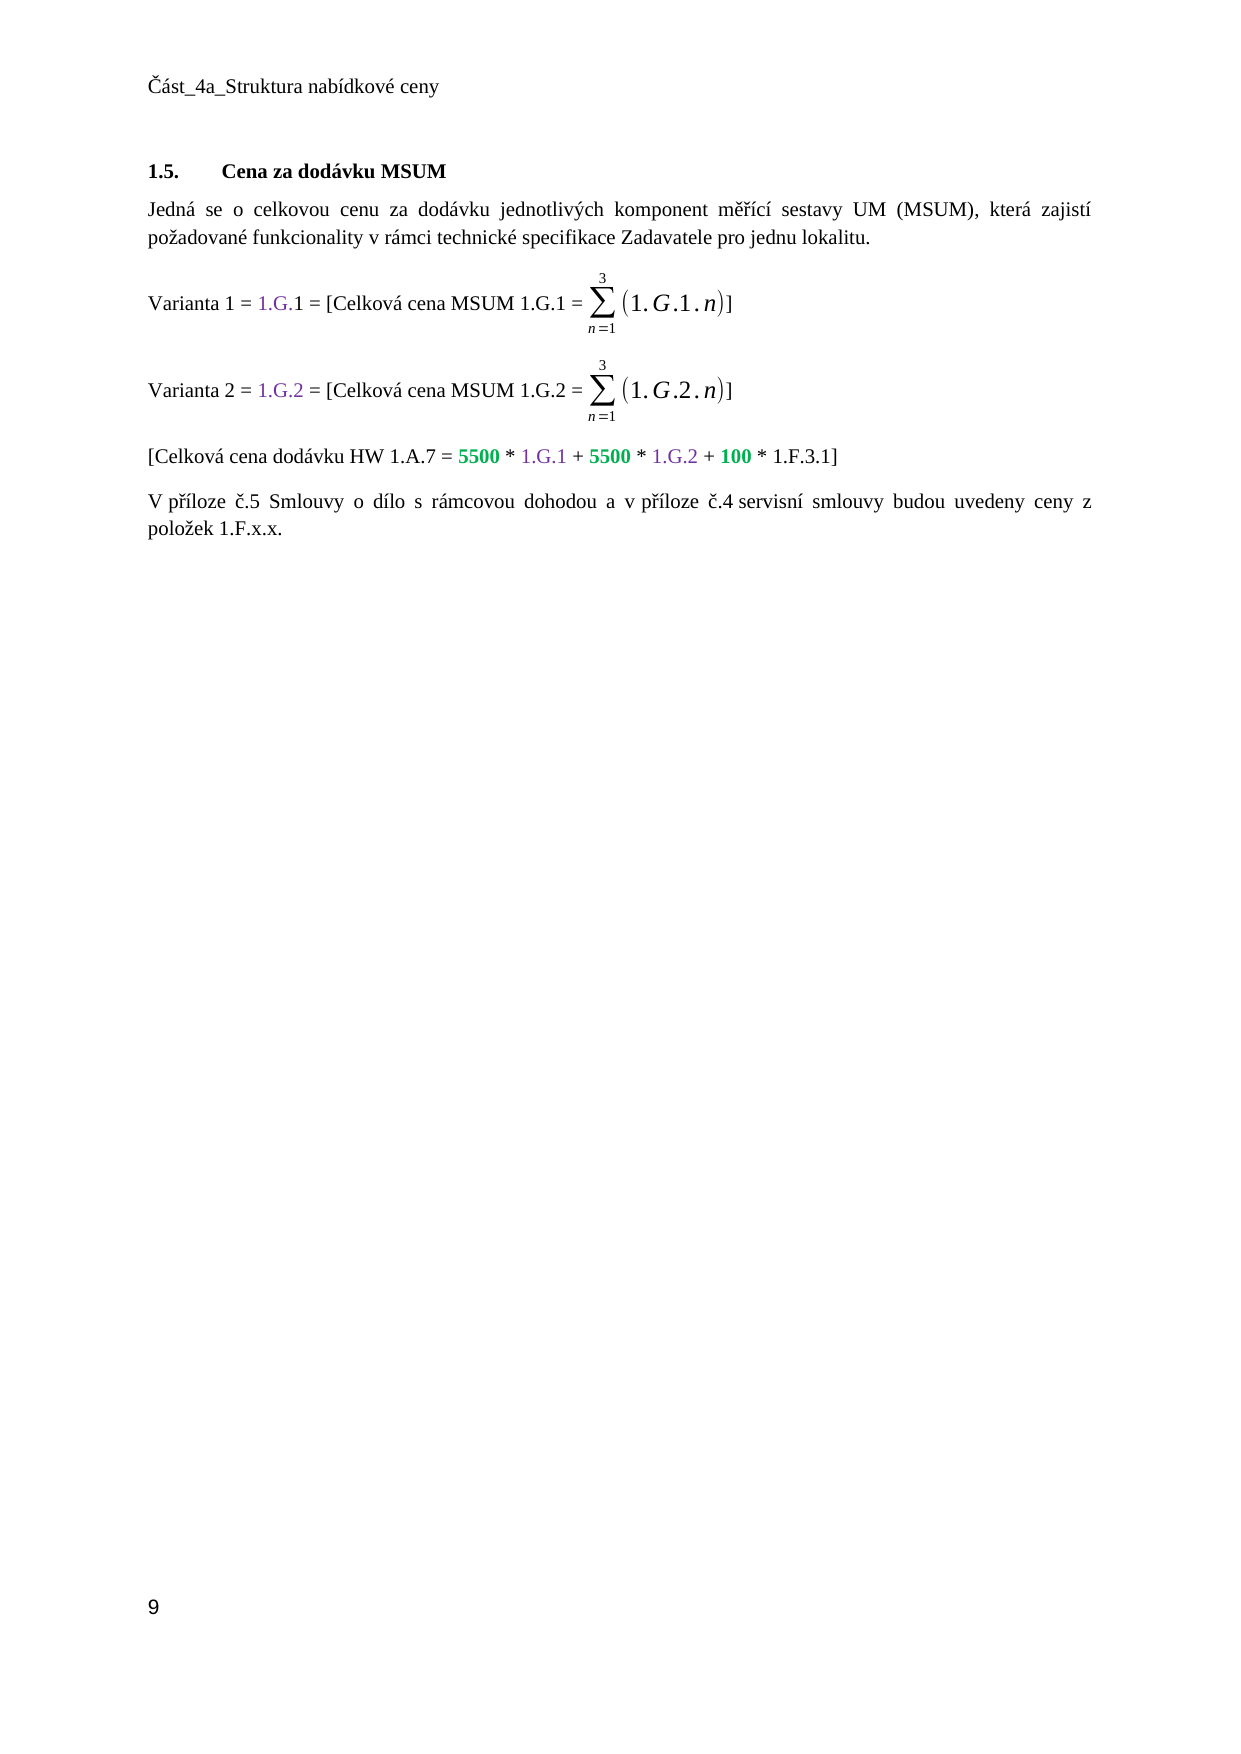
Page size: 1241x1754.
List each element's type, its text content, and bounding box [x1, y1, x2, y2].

text V příloze č.5 Smlouvy o dílo s rámcovou dohodou a v příloze č.4 servisní smlouvy budou uvedeny ceny z položek 1.F.x.x. [148, 488, 1092, 540]
text Varianta 1 = 1.G.1 = [Celková cena MSUM 1.G.1 = ] [148, 269, 1092, 337]
text Jedná se o celkovou cenu za dodávku jednotlivých komponent měřící sestavy UM (MSUM), která zajistí požadované funkcionality v rámci technické specifikace Zadavatele pro jednu lokalitu. [148, 197, 1092, 249]
text Varianta 2 = 1.G.2 = [Celková cena MSUM 1.G.2 = ] [148, 357, 1092, 424]
text [Celková cena dodávku HW 1.A.7 = 5500 * 1.G.1 + 5500 * 1.G.2 + 100 * 1.F.3.1] [148, 444, 1092, 468]
text Cena za dodávku MSUM [148, 159, 1092, 183]
